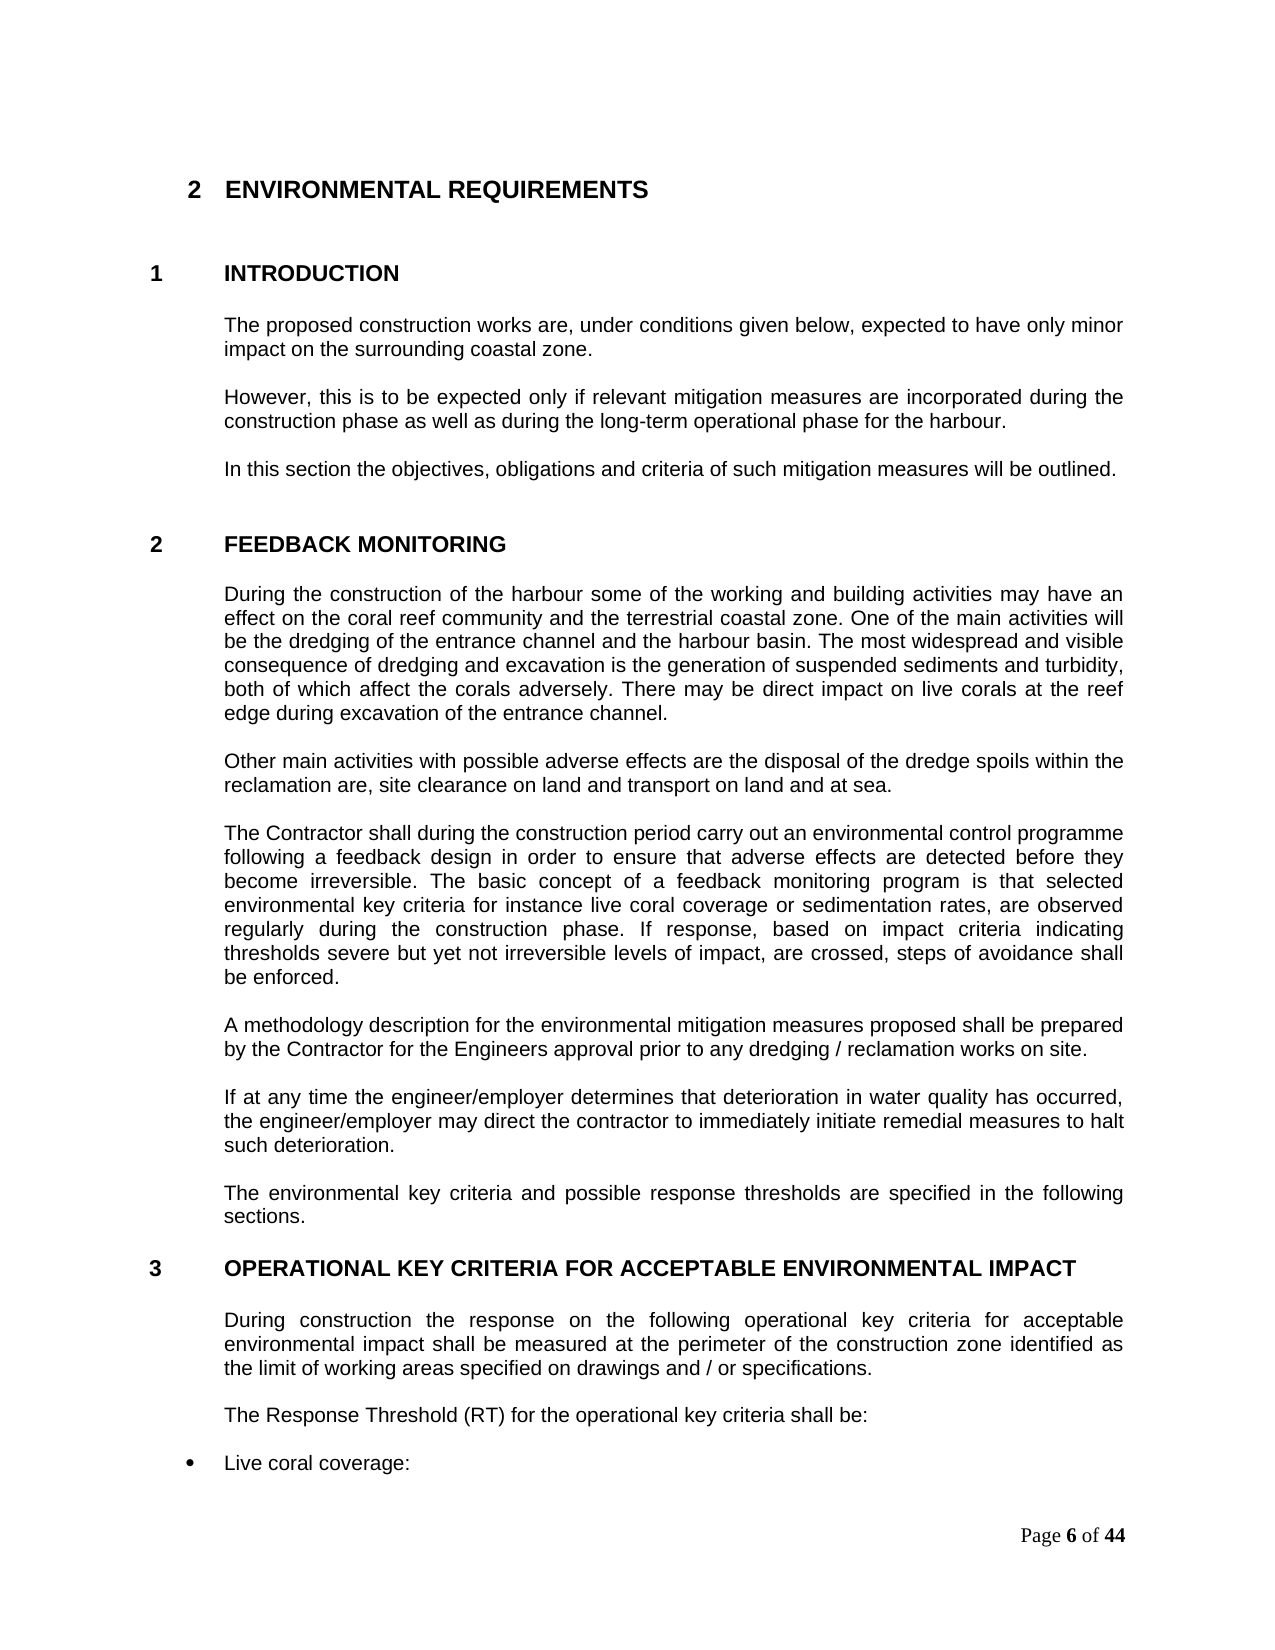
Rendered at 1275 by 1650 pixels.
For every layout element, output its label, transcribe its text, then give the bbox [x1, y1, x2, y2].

text The Contractor shall during the construction period carry out an environmental control programme following a feedback design in order to ensure that adverse effects are detected before they become irreversible. The basic concept of a feedback monitoring program is that selected environmental key criteria for instance live coral coverage or sedimentation rates, are observed regularly during the construction phase. If response, based on impact criteria indicating thresholds severe but yet not irreversible levels of impact, are crossed, steps of avoidance shall be enforced. [224, 821, 1125, 989]
text During the construction of the harbour some of the working and building activities may have an effect on the coral reef community and the terrestrial coastal zone. One of the main activities will be the dredging of the entrance channel and the harbour basin. The most widespread and visible consequence of dredging and excavation is the generation of suspended sediments and turbidity, both of which affect the corals adversely. There may be direct impact on live corals at the reef edge during excavation of the entrance channel. [224, 581, 1125, 725]
text However, this is to be expected only if relevant mitigation measures are incorporated during the construction phase as well as during the long-term operational phase for the harbour. [224, 385, 1125, 433]
text 3 OPERATIONAL KEY CRITERIA FOR ACCEPTABLE ENVIRONMENTAL IMPACT [149, 1255, 1125, 1281]
text During construction the response on the following operational key criteria for acceptable environmental impact shall be measured at the perimeter of the construction zone identified as the limit of working areas specified on drawings and / or specifications. [224, 1307, 1125, 1379]
text If at any time the engineer/employer determines that deterioration in water quality has occurred, the engineer/employer may direct the contractor to immediately initiate remedial measures to halt such deterioration. [224, 1084, 1125, 1156]
text A methodology description for the environmental mitigation measures proposed shall be prepared by the Contractor for the Engineers approval prior to any dredging / reclamation works on site. [224, 1013, 1125, 1061]
list INTRODUCTION [150, 260, 1125, 287]
subtitle ENVIRONMENTAL REQUIREMENTS [187, 175, 1125, 204]
text In this section the objectives, obligations and criteria of such mitigation measures will be outlined. [224, 457, 1125, 481]
list Live coral coverage: [186, 1451, 1125, 1475]
text The Response Threshold (RT) for the operational key criteria shall be: [224, 1403, 1125, 1427]
text 2 FEEDBACK MONITORING [150, 531, 1125, 557]
text The proposed construction works are, under conditions given below, expected to have only minor impact on the surrounding coastal zone. [224, 313, 1125, 361]
text The environmental key criteria and possible response thresholds are specified in the following sections. [223, 1180, 1125, 1228]
text Other main activities with possible adverse effects are the disposal of the dredge spoils within the reclamation are, site clearance on land and transport on land and at sea. [224, 749, 1125, 797]
